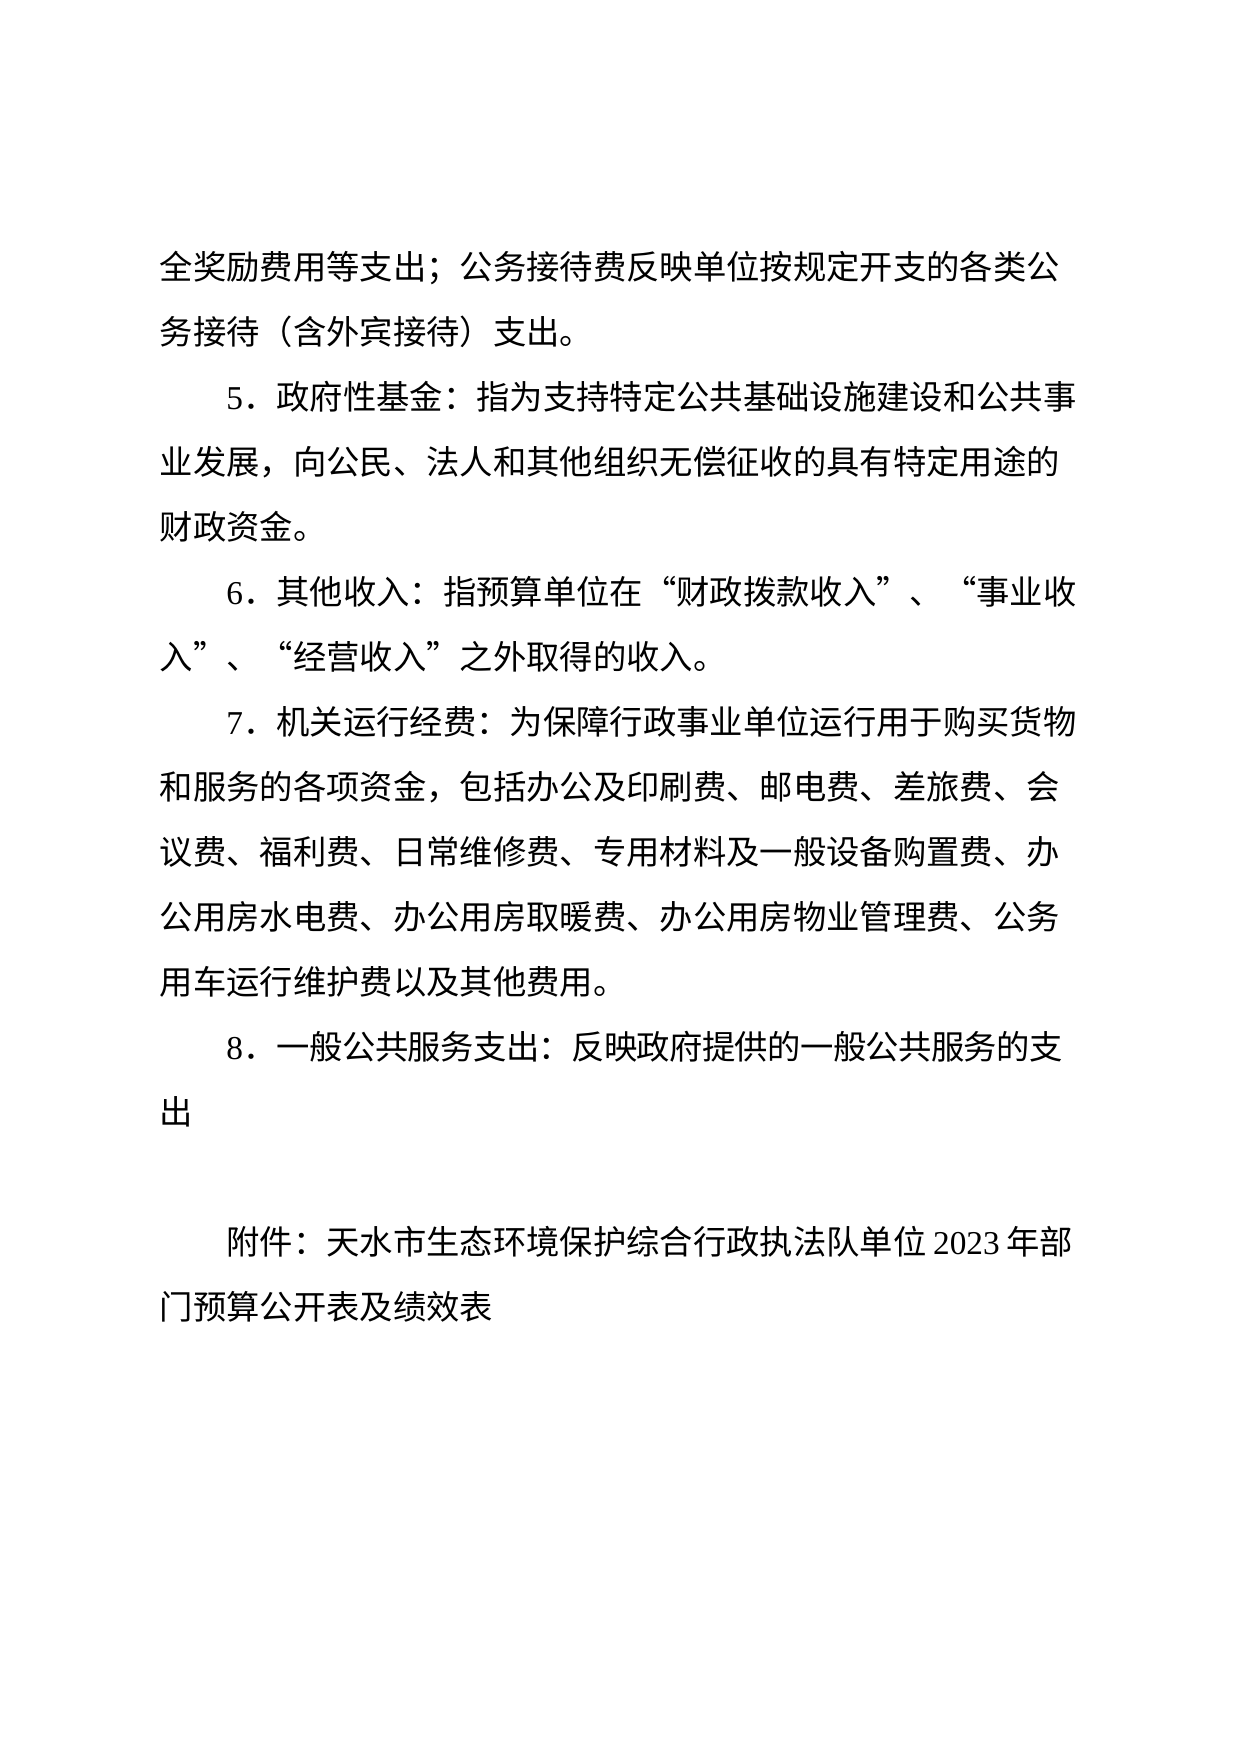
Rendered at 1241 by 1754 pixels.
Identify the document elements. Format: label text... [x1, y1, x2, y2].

text 6．其他收入：指预算单位在“财政拨款收入”、“事业收入”、“经营收入”之外取得的收入。 [159, 558, 1081, 688]
text 附件：天水市生态环境保护综合行政执法队单位2023年部门预算公开表及绩效表 [159, 1208, 1081, 1338]
text 8．一般公共服务支出：反映政府提供的一般公共服务的支出 [159, 1013, 1081, 1143]
text 5．政府性基金：指为支持特定公共基础设施建设和公共事业发展，向公民、法人和其他组织无偿征收的具有特定用途的财政资金。 [159, 363, 1081, 558]
text 7．机关运行经费：为保障行政事业单位运行用于购买货物和服务的各项资金，包括办公及印刷费、邮电费、差旅费、会议费、福利费、日常维修费、专用材料及一般设备购置费、办公用房水电费、办公用房取暖费、办公用房物业管理费、公务用车运行维护费以及其他费用。 [159, 688, 1081, 1013]
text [159, 233, 1081, 363]
